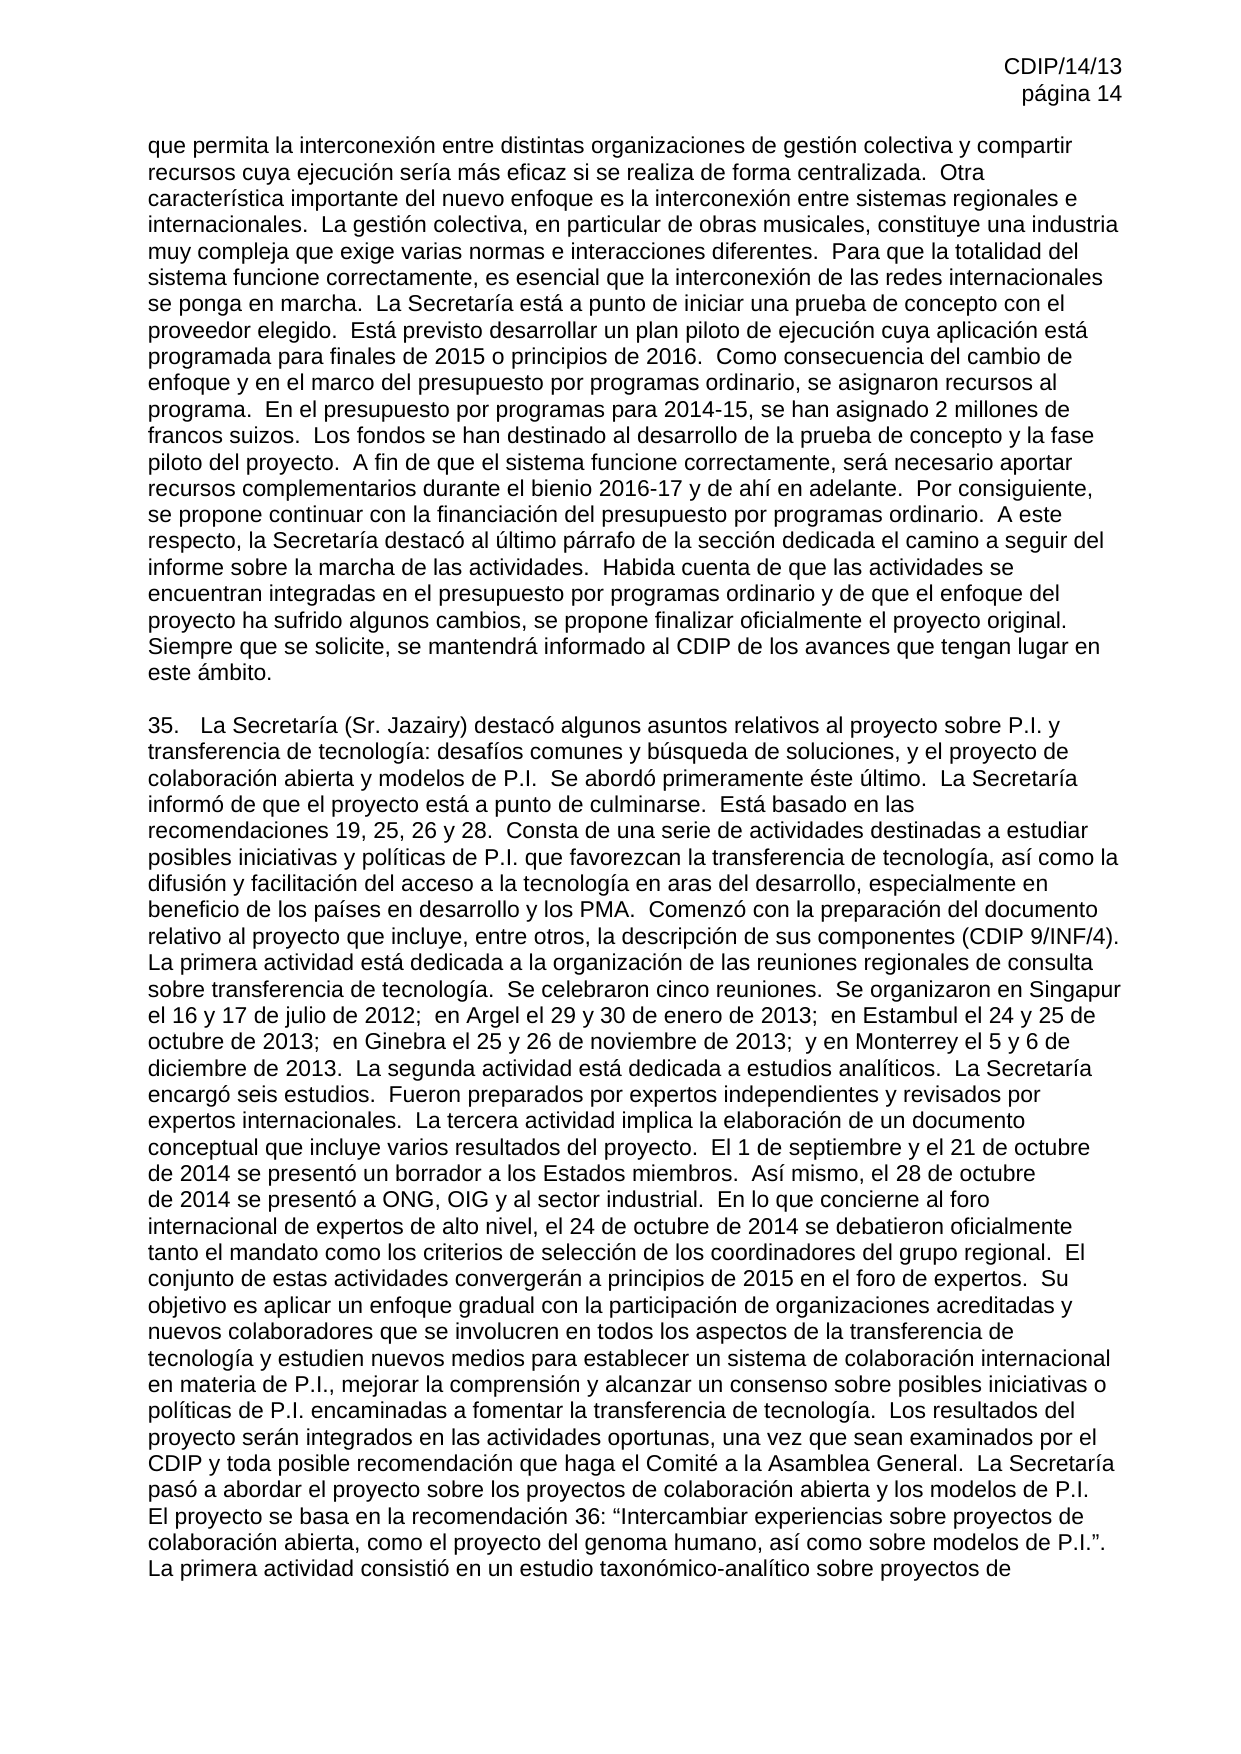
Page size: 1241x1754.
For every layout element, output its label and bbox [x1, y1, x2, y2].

list [148, 132, 1122, 686]
list [148, 712, 1122, 1582]
